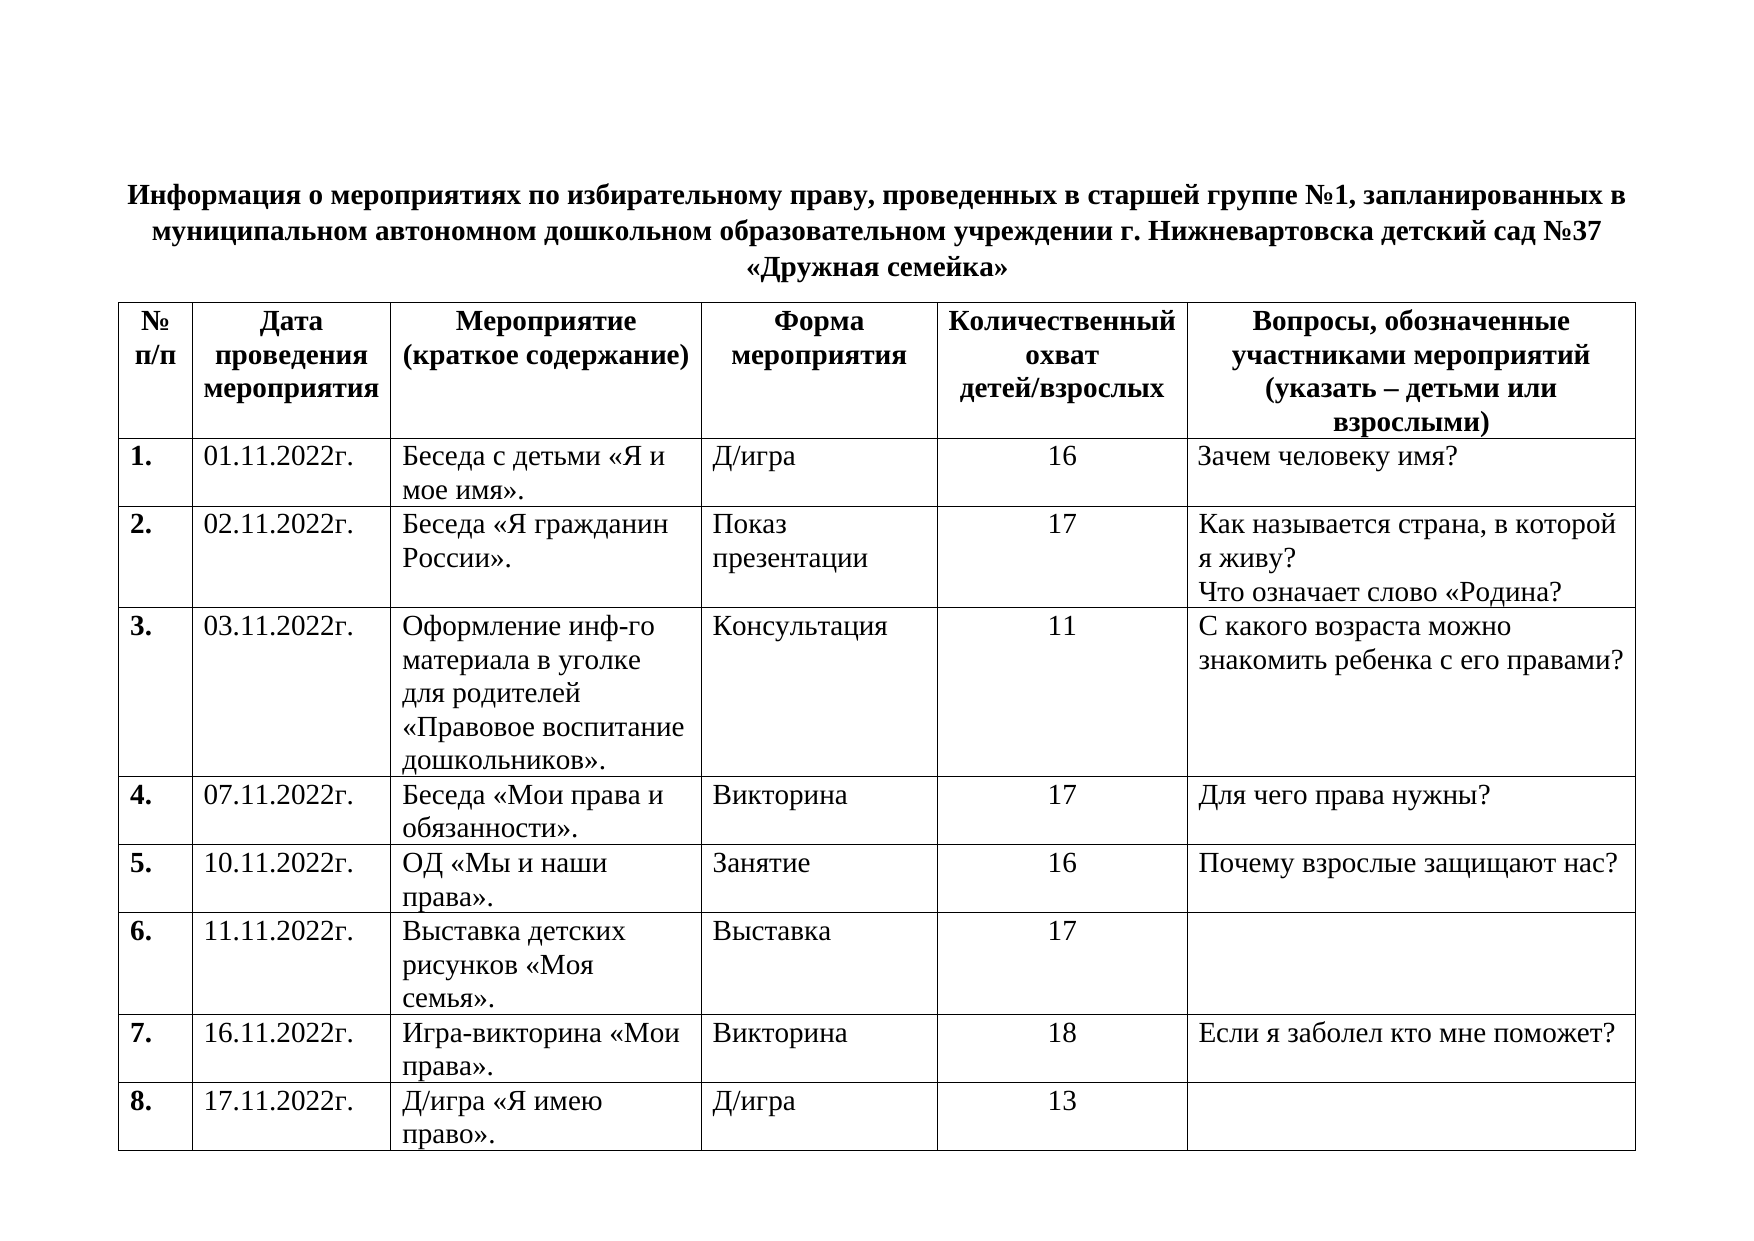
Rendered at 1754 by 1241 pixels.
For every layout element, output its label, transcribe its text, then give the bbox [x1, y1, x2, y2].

table_cell Викторина [702, 777, 937, 844]
table_cell Викторина [702, 1015, 937, 1082]
table_cell Консультация [702, 608, 937, 776]
table_cell 17.11.2022г. [193, 1083, 390, 1150]
table_cell 6. [119, 913, 192, 1014]
table_cell Беседа «Я гражданин России». [391, 507, 701, 607]
table_cell 07.11.2022г. [193, 777, 390, 844]
table_cell Игра-викторина «Мои права». [391, 1015, 701, 1082]
table_cell 03.11.2022г. [193, 608, 390, 776]
table_cell Выставка [702, 913, 937, 1014]
table_cell 11 [938, 608, 1187, 776]
table_cell Показ презентации [702, 507, 937, 607]
table_cell 7. [119, 1015, 192, 1082]
table_cell Если я заболел кто мне поможет? [1188, 1015, 1635, 1082]
table_cell ОД «Мы и наши права». [391, 845, 701, 912]
table_cell 17 [938, 913, 1187, 1014]
table_cell Занятие [702, 845, 937, 912]
table_cell Для чего права нужны? [1188, 777, 1635, 844]
table_cell 01.11.2022г. [193, 439, 390, 506]
table_header № п/п [119, 303, 192, 437]
table_cell Беседа с детьми «Я и мое имя». [391, 439, 701, 506]
table_cell 16 [938, 845, 1187, 912]
table_header Форма мероприятия [702, 303, 937, 437]
table_cell 02.11.2022г. [193, 507, 390, 607]
text Информация о мероприятиях по избирательному праву, проведенных в старшей группе №1, запланированных в муниципальном автономном дошкольном образовательном учреждении г. Нижневартовска детский сад №37 «Дружная семейка» [118, 177, 1636, 283]
table_cell 3. [119, 608, 192, 776]
table_cell Д/игра [702, 439, 937, 506]
table_cell 8. [119, 1083, 192, 1150]
table_cell 10.11.2022г. [193, 845, 390, 912]
table_cell 17 [938, 507, 1187, 607]
table_cell 4. [119, 777, 192, 844]
table_cell 5. [119, 845, 192, 912]
table_cell 16.11.2022г. [193, 1015, 390, 1082]
table_cell [1188, 1083, 1635, 1150]
table_header Мероприятие (краткое содержание) [391, 303, 701, 437]
table_cell [1188, 913, 1635, 1014]
table_cell Д/игра [702, 1083, 937, 1150]
table_cell С какого возраста можно знакомить ребенка с его правами? [1188, 608, 1635, 776]
table_cell Д/игра «Я имею право». [391, 1083, 701, 1150]
table_cell 18 [938, 1015, 1187, 1082]
table_header Дата проведения мероприятия [193, 303, 390, 437]
table_cell 17 [938, 777, 1187, 844]
table_header Количественный охват детей/взрослых [938, 303, 1187, 437]
table_cell Оформление инф-го материала в уголке для родителей «Правовое воспитание дошкольников». [391, 608, 701, 776]
table_cell Беседа «Мои права и обязанности». [391, 777, 701, 844]
table_cell Выставка детских рисунков «Моя семья». [391, 913, 701, 1014]
table_cell Зачем человеку имя? [1188, 439, 1635, 506]
table_cell 16 [938, 439, 1187, 506]
table_header Вопросы, обозначенные участниками мероприятий (указать – детьми или взрослыми) [1188, 303, 1635, 437]
table_cell 2. [119, 507, 192, 607]
table_cell Почему взрослые защищают нас? [1188, 845, 1635, 912]
table_cell 1. [119, 439, 192, 506]
table_cell 13 [938, 1083, 1187, 1150]
table_cell 11.11.2022г. [193, 913, 390, 1014]
table_cell Как называется страна, в которой я живу? Что означает слово «Родина? [1188, 507, 1635, 607]
